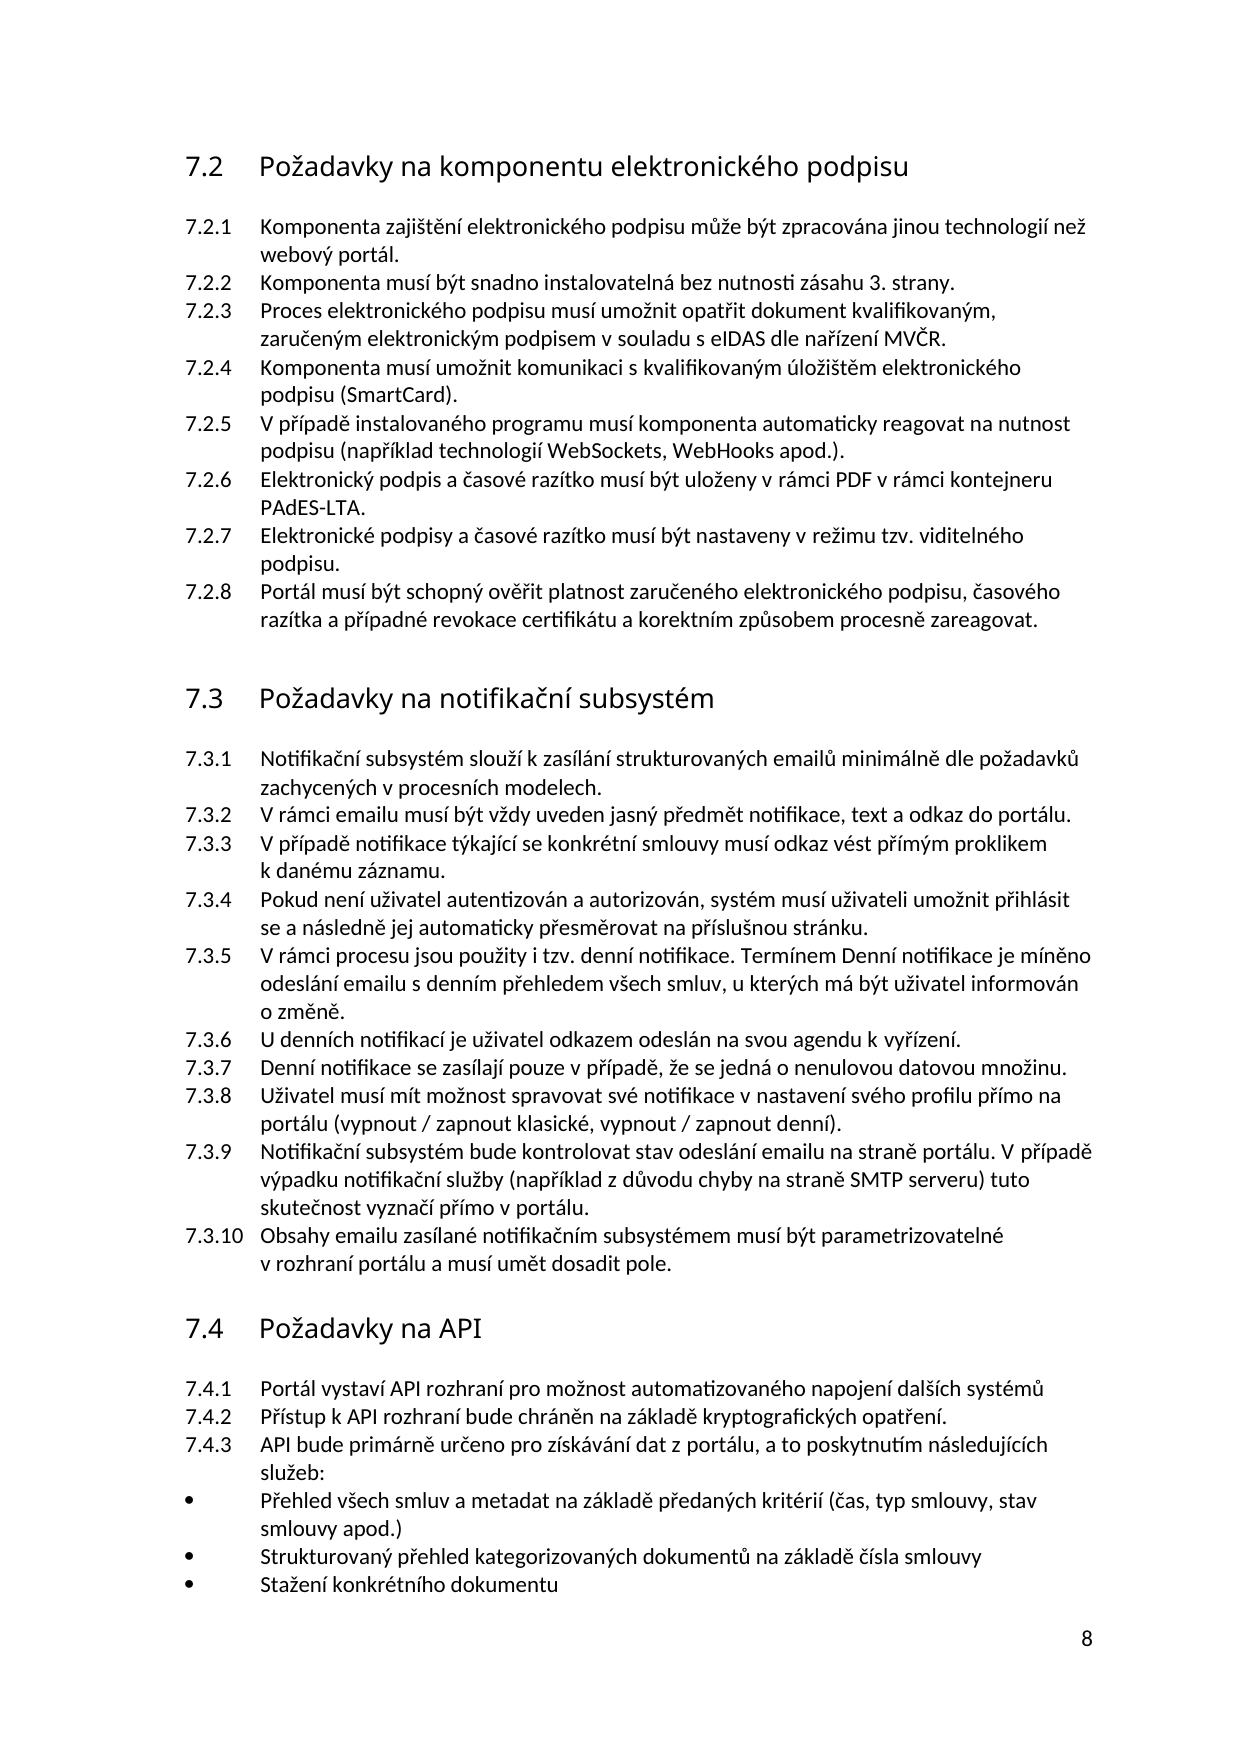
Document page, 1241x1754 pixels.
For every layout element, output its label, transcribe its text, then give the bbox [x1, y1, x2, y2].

list Strukturovaný přehled kategorizovaných dokumentů na základě čísla smlouvy [185, 1542, 1093, 1570]
list Elektronický podpis a časové razítko musí být uloženy v rámci PDF v rámci kontejneru PAdES-LTA. [185, 465, 1093, 521]
list Denní notifikace se zasílají pouze v případě, že se jedná o nenulovou datovou množinu. [185, 1053, 1093, 1081]
list V rámci emailu musí být vždy uveden jasný předmět notifikace, text a odkaz do portálu. [185, 801, 1093, 829]
list V rámci procesu jsou použity i tzv. denní notifikace. Termínem Denní notifikace je míněno odeslání emailu s denním přehledem všech smluv, u kterých má být uživatel informován o změně. [185, 941, 1093, 1025]
subtitle Požadavky na komponentu elektronického podpisu [185, 148, 1093, 184]
list Uživatel musí mít možnost spravovat své notifikace v nastavení svého profilu přímo na portálu (vypnout / zapnout klasické, vypnout / zapnout denní). [185, 1081, 1093, 1137]
subtitle Požadavky na notifikační subsystém [185, 680, 1093, 717]
list Obsahy emailu zasílané notifikačním subsystémem musí být parametrizovatelné v rozhraní portálu a musí umět dosadit pole. [185, 1221, 1093, 1277]
list Proces elektronického podpisu musí umožnit opatřit dokument kvalifikovaným, zaručeným elektronickým podpisem v souladu s eIDAS dle nařízení MVČR. [185, 297, 1093, 353]
list Portál musí být schopný ověřit platnost zaručeného elektronického podpisu, časového razítka a případné revokace certifikátu a korektním způsobem procesně zareagovat. [185, 577, 1093, 633]
list V případě notifikace týkající se konkrétní smlouvy musí odkaz vést přímým proklikem k danému záznamu. [185, 829, 1093, 885]
list Komponenta musí být snadno instalovatelná bez nutnosti zásahu 3. strany. [185, 268, 1093, 297]
list Komponenta musí umožnit komunikaci s kvalifikovaným úložištěm elektronického podpisu (SmartCard). [185, 353, 1093, 409]
list Elektronické podpisy a časové razítko musí být nastaveny v režimu tzv. viditelného podpisu. [185, 521, 1093, 577]
list Notifikační subsystém bude kontrolovat stav odeslání emailu na straně portálu. V případě výpadku notifikační služby (například z důvodu chyby na straně SMTP serveru) tuto skutečnost vyznačí přímo v portálu. [185, 1137, 1093, 1221]
list V případě instalovaného programu musí komponenta automaticky reagovat na nutnost podpisu (například technologií WebSockets, WebHooks apod.). [185, 409, 1093, 465]
list U denních notifikací je uživatel odkazem odeslán na svou agendu k vyřízení. [185, 1025, 1093, 1053]
list API bude primárně určeno pro získávání dat z portálu, a to poskytnutím následujících služeb: [185, 1430, 1093, 1486]
subtitle Požadavky na API [185, 1309, 1093, 1346]
list Pokud není uživatel autentizován a autorizován, systém musí uživateli umožnit přihlásit se a následně jej automaticky přesměrovat na příslušnou stránku. [185, 885, 1093, 941]
list Notifikační subsystém slouží k zasílání strukturovaných emailů minimálně dle požadavků zachycených v procesních modelech. [185, 744, 1093, 801]
list Přehled všech smluv a metadat na základě předaných kritérií (čas, typ smlouvy, stav smlouvy apod.) [185, 1486, 1093, 1542]
list Portál vystaví API rozhraní pro možnost automatizovaného napojení dalších systémů [185, 1374, 1093, 1402]
list Komponenta zajištění elektronického podpisu může být zpracována jinou technologií než webový portál. [185, 212, 1093, 268]
list Stažení konkrétního dokumentu [185, 1570, 1093, 1598]
list Přístup k API rozhraní bude chráněn na základě kryptografických opatření. [185, 1402, 1093, 1430]
